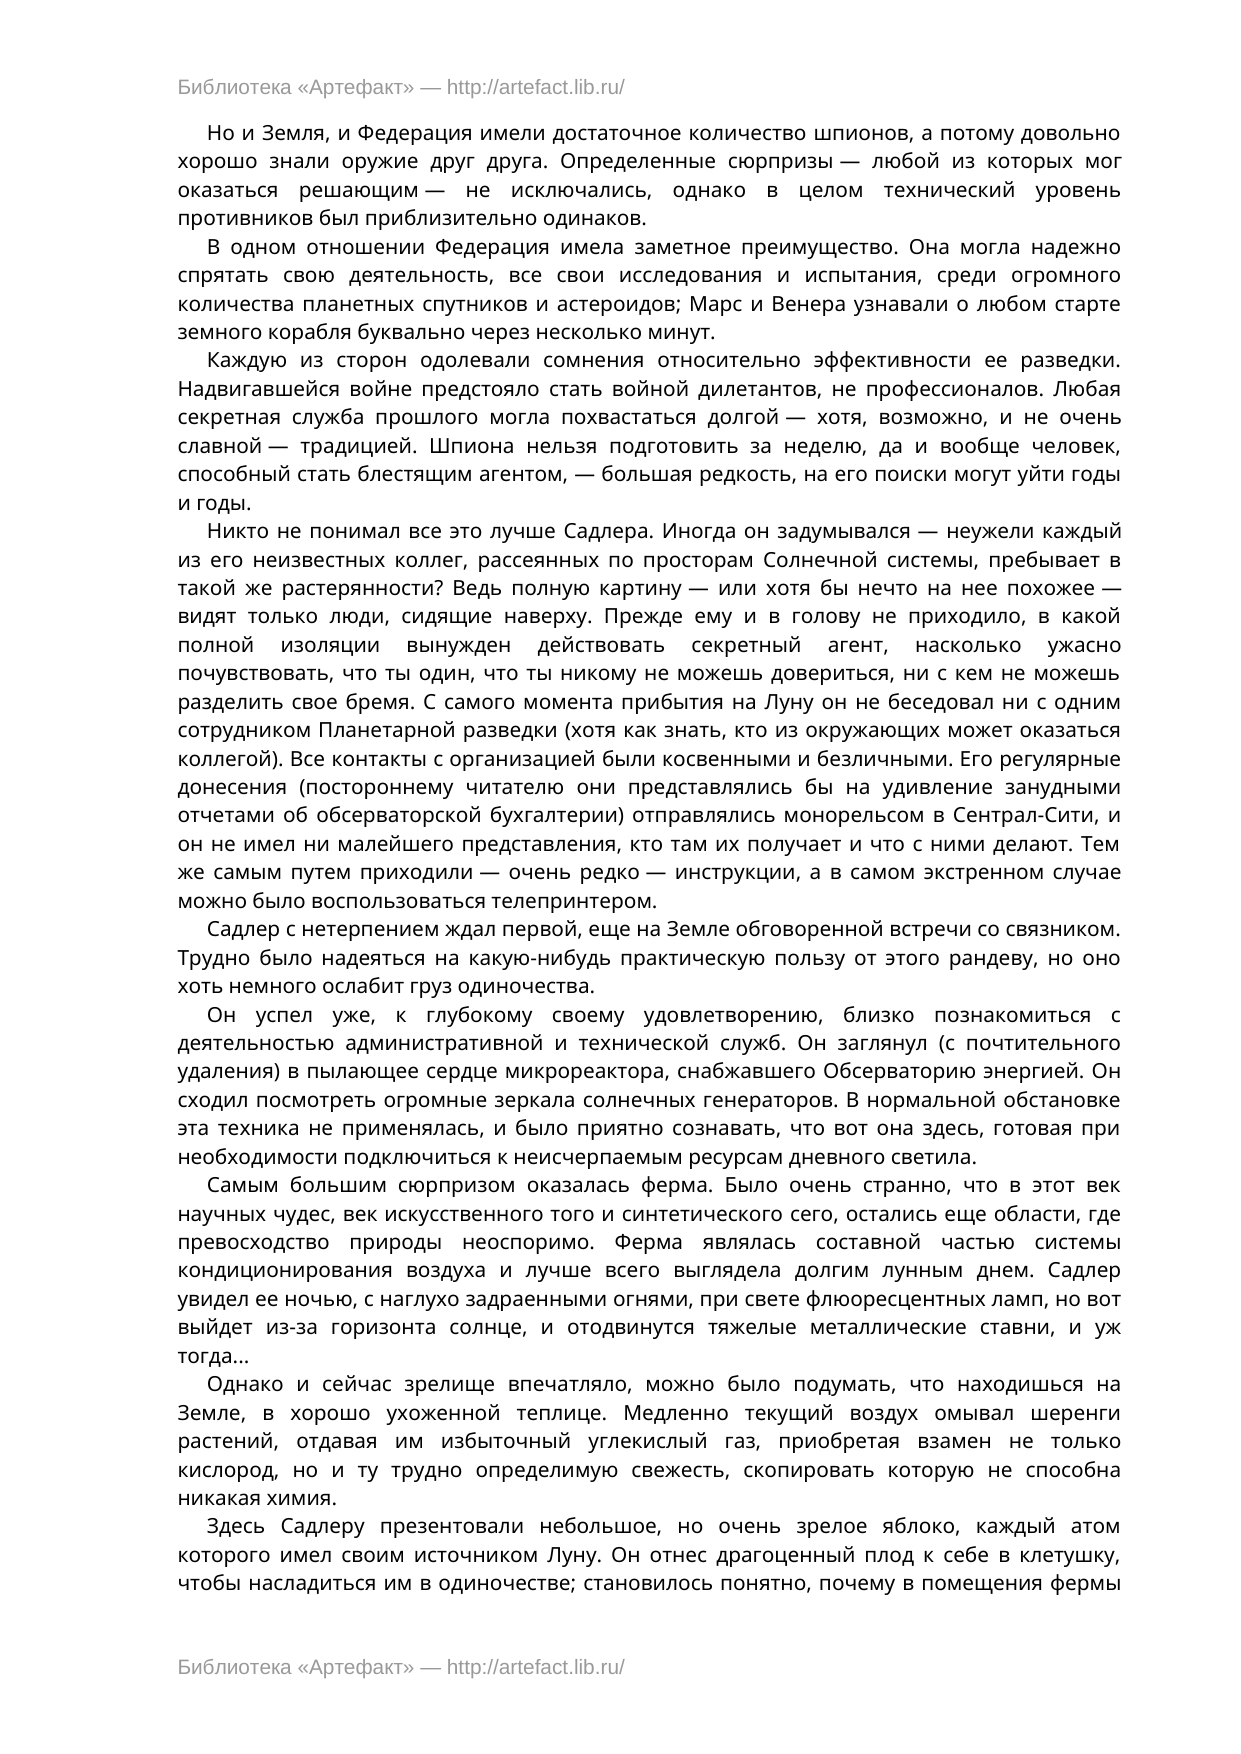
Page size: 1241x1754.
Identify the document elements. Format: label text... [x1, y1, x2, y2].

text Он успел уже, к глубокому своему удовлетворению, близко познакомиться с деятельностью административной и технической служб. Он заглянул (с почтительного удаления) в пылающее сердце микрореактора, снабжавшего Обсерваторию энергией. Он сходил посмотреть огромные зеркала солнечных генераторов. В нормальной обстановке эта техника не применялась, и было приятно сознавать, что вот она здесь, готовая при необходимости подключиться к неисчерпаемым ресурсам дневного светила. [177, 1000, 1122, 1170]
text Но и Земля, и Федерация имели достаточное количество шпионов, а потому довольно хорошо знали оружие друг друга. Определенные сюрпризы — любой из которых мог оказаться решающим — не исключались, однако в целом технический уровень противников был приблизительно одинаков. [177, 118, 1122, 232]
text Садлер с нетерпением ждал первой, еще на Земле обговоренной встречи со связником. Трудно было надеяться на какую-нибудь практическую пользу от этого рандеву, но оно хоть немного ослабит груз одиночества. [177, 914, 1122, 1000]
text Каждую из сторон одолевали сомнения относительно эффективности ее разведки. Надвигавшейся войне предстояло стать войной дилетантов, не профессионалов. Любая секретная служба прошлого могла похвастаться долгой — хотя, возможно, и не очень славной — традицией. Шпиона нельзя подготовить за неделю, да и вообще человек, способный стать блестящим агентом, — большая редкость, на его поиски могут уйти годы и годы. [177, 346, 1122, 516]
text Никто не понимал все это лучше Садлера. Иногда он задумывался — неужели каждый из его неизвестных коллег, рассеянных по просторам Солнечной системы, пребывает в такой же растерянности? Ведь полную картину — или хотя бы нечто на нее похожее — видят только люди, сидящие наверху. Прежде ему и в голову не приходило, в какой полной изоляции вынужден действовать секретный агент, насколько ужасно почувствовать, что ты один, что ты никому не можешь довериться, ни с кем не можешь разделить свое бремя. С самого момента прибытия на Луну он не беседовал ни с одним сотрудником Планетарной разведки (хотя как знать, кто из окружающих может оказаться коллегой). Все контакты с организацией были косвенными и безличными. Его регулярные донесения (постороннему читателю они представлялись бы на удивление занудными отчетами об обсерваторской бухгалтерии) отправлялись монорельсом в Сентрал-Сити, и он не имел ни малейшего представления, кто там их получает и что с ними делают. Тем же самым путем приходили — очень редко — инструкции, а в самом экстренном случае можно было воспользоваться телепринтером. [177, 516, 1122, 914]
text Самым большим сюрпризом оказалась ферма. Было очень странно, что в этот век научных чудес, век искусственного того и синтетического сего, остались еще области, где превосходство природы неоспоримо. Ферма являлась составной частью системы кондиционирования воздуха и лучше всего выглядела долгим лунным днем. Садлер увидел ее ночью, с наглухо задраенными огнями, при свете флюоресцентных ламп, но вот выйдет из-за горизонта солнце, и отодвинутся тяжелые металлические ставни, и уж тогда... [177, 1170, 1122, 1369]
text Однако и сейчас зрелище впечатляло, можно было подумать, что находишься на Земле, в хорошо ухоженной теплице. Медленно текущий воздух омывал шеренги растений, отдавая им избыточный углекислый газ, приобретая взамен не только кислород, но и ту трудно определимую свежесть, скопировать которую не способна никакая химия. [177, 1369, 1122, 1512]
text В одном отношении Федерация имела заметное преимущество. Она могла надежно спрятать свою деятельность, все свои исследования и испытания, среди огромного количества планетных спутников и астероидов; Марс и Венера узнавали о любом старте земного корабля буквально через несколько минут. [177, 232, 1122, 346]
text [177, 1512, 1122, 1597]
